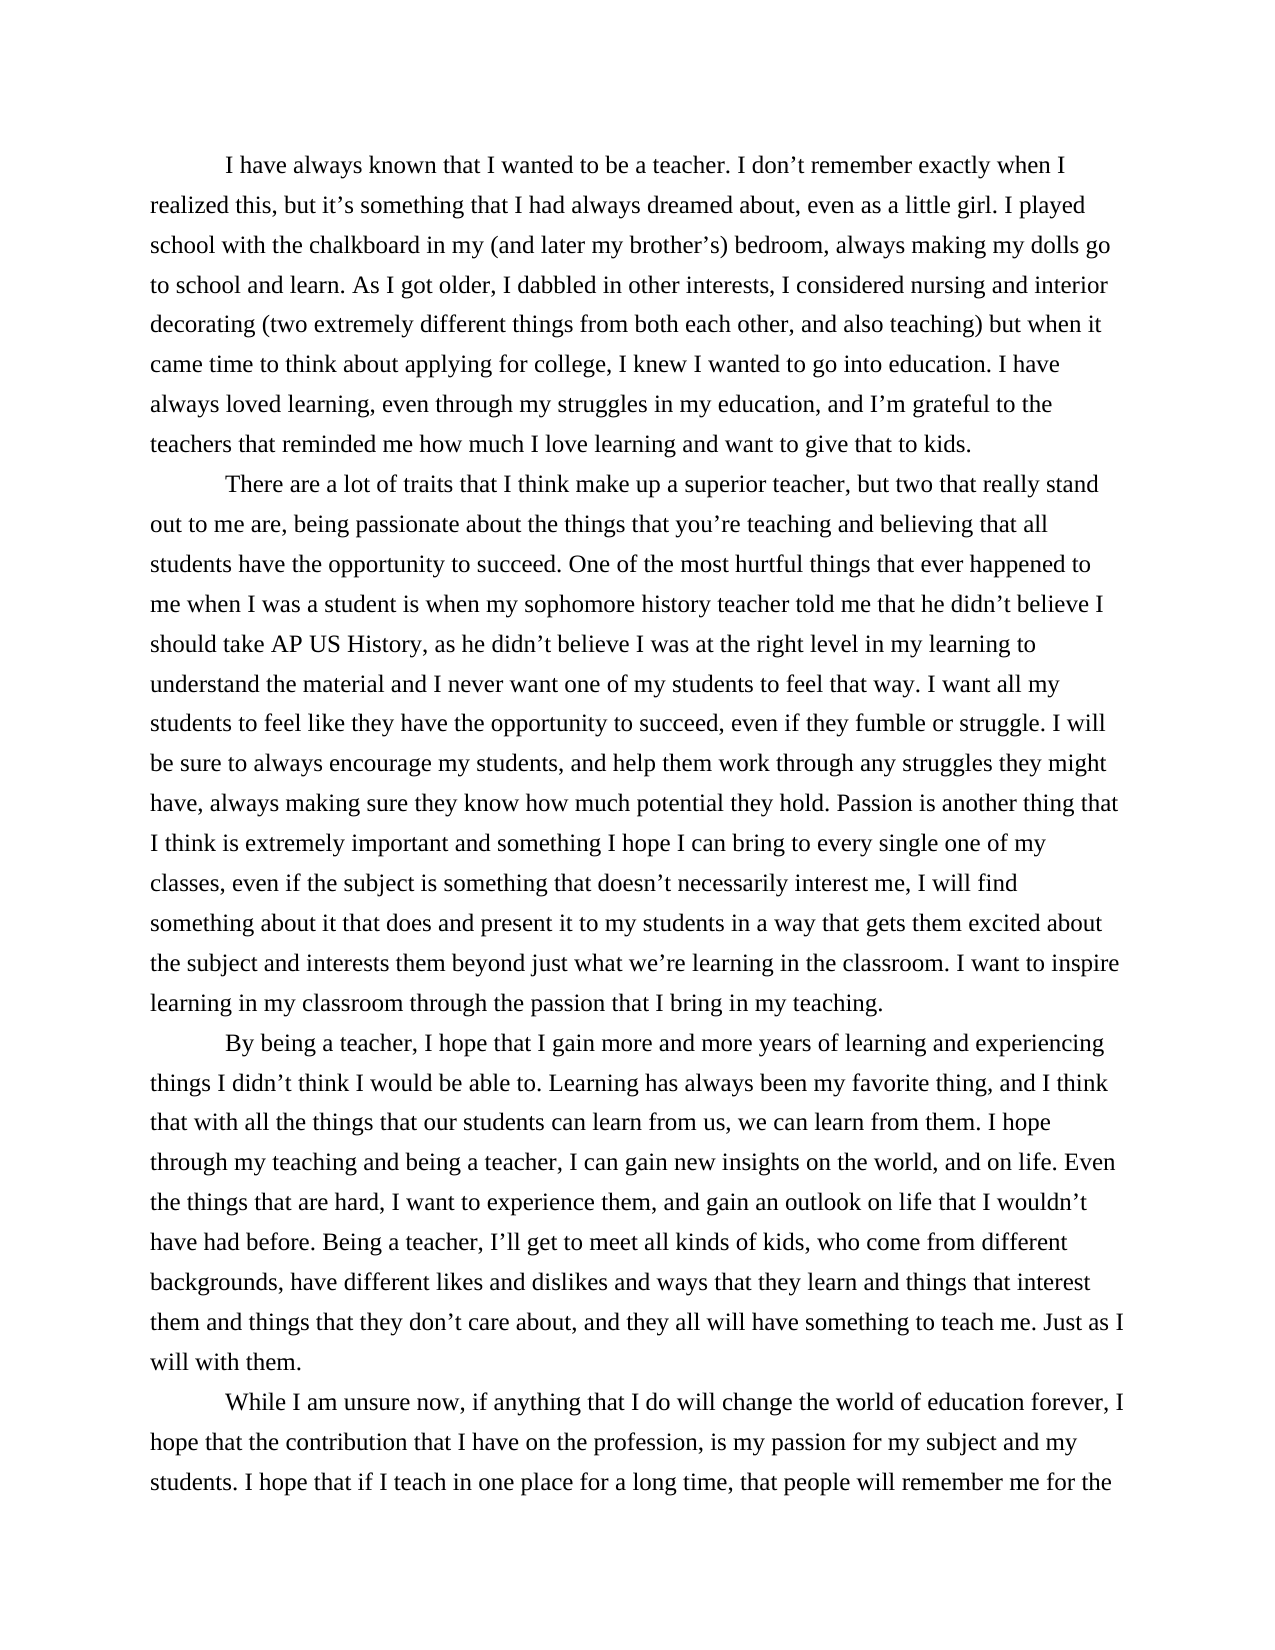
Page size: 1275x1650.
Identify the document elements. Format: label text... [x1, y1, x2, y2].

text I have always known that I wanted to be a teacher. I don’t remember exactly when I realized this, but it’s something that I had always dreamed about, even as a little girl. I played school with the chalkboard in my (and later my brother’s) bedroom, always making my dolls go to school and learn. As I got older, I dabbled in other interests, I considered nursing and interior decorating (two extremely different things from both each other, and also teaching) but when it came time to think about applying for college, I knew I wanted to go into education. I have always loved learning, even through my struggles in my education, and I’m grateful to the teachers that reminded me how much I love learning and want to give that to kids. [150, 150, 1125, 458]
text By being a teacher, I hope that I gain more and more years of learning and experiencing things I didn’t think I would be able to. Learning has always been my favorite thing, and I think that with all the things that our students can learn from us, we can learn from them. I hope through my teaching and being a teacher, I can gain new insights on the world, and on life. Even the things that are hard, I want to experience them, and gain an outlook on life that I wouldn’t have had before. Being a teacher, I’ll get to meet all kinds of kids, who come from different backgrounds, have different likes and dislikes and ways that they learn and things that interest them and things that they don’t care about, and they all will have something to teach me. Just as I will with them. [150, 1028, 1125, 1376]
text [150, 1387, 1125, 1495]
text There are a lot of traits that I think make up a superior teacher, but two that really stand out to me are, being passionate about the things that you’re teaching and believing that all students have the opportunity to succeed. One of the most hurtful things that ever happened to me when I was a student is when my sophomore history teacher told me that he didn’t believe I should take AP US History, as he didn’t believe I was at the right level in my learning to understand the material and I never want one of my students to feel that way. I want all my students to feel like they have the opportunity to succeed, even if they fumble or struggle. I will be sure to always encourage my students, and help them work through any struggles they might have, always making sure they know how much potential they hold. Passion is another thing that I think is extremely important and something I hope I can bring to every single one of my classes, even if the subject is something that doesn’t necessarily interest me, I will find something about it that does and present it to my students in a way that gets them excited about the subject and interests them beyond just what we’re learning in the classroom. I want to inspire learning in my classroom through the passion that I bring in my teaching. [150, 469, 1125, 1017]
